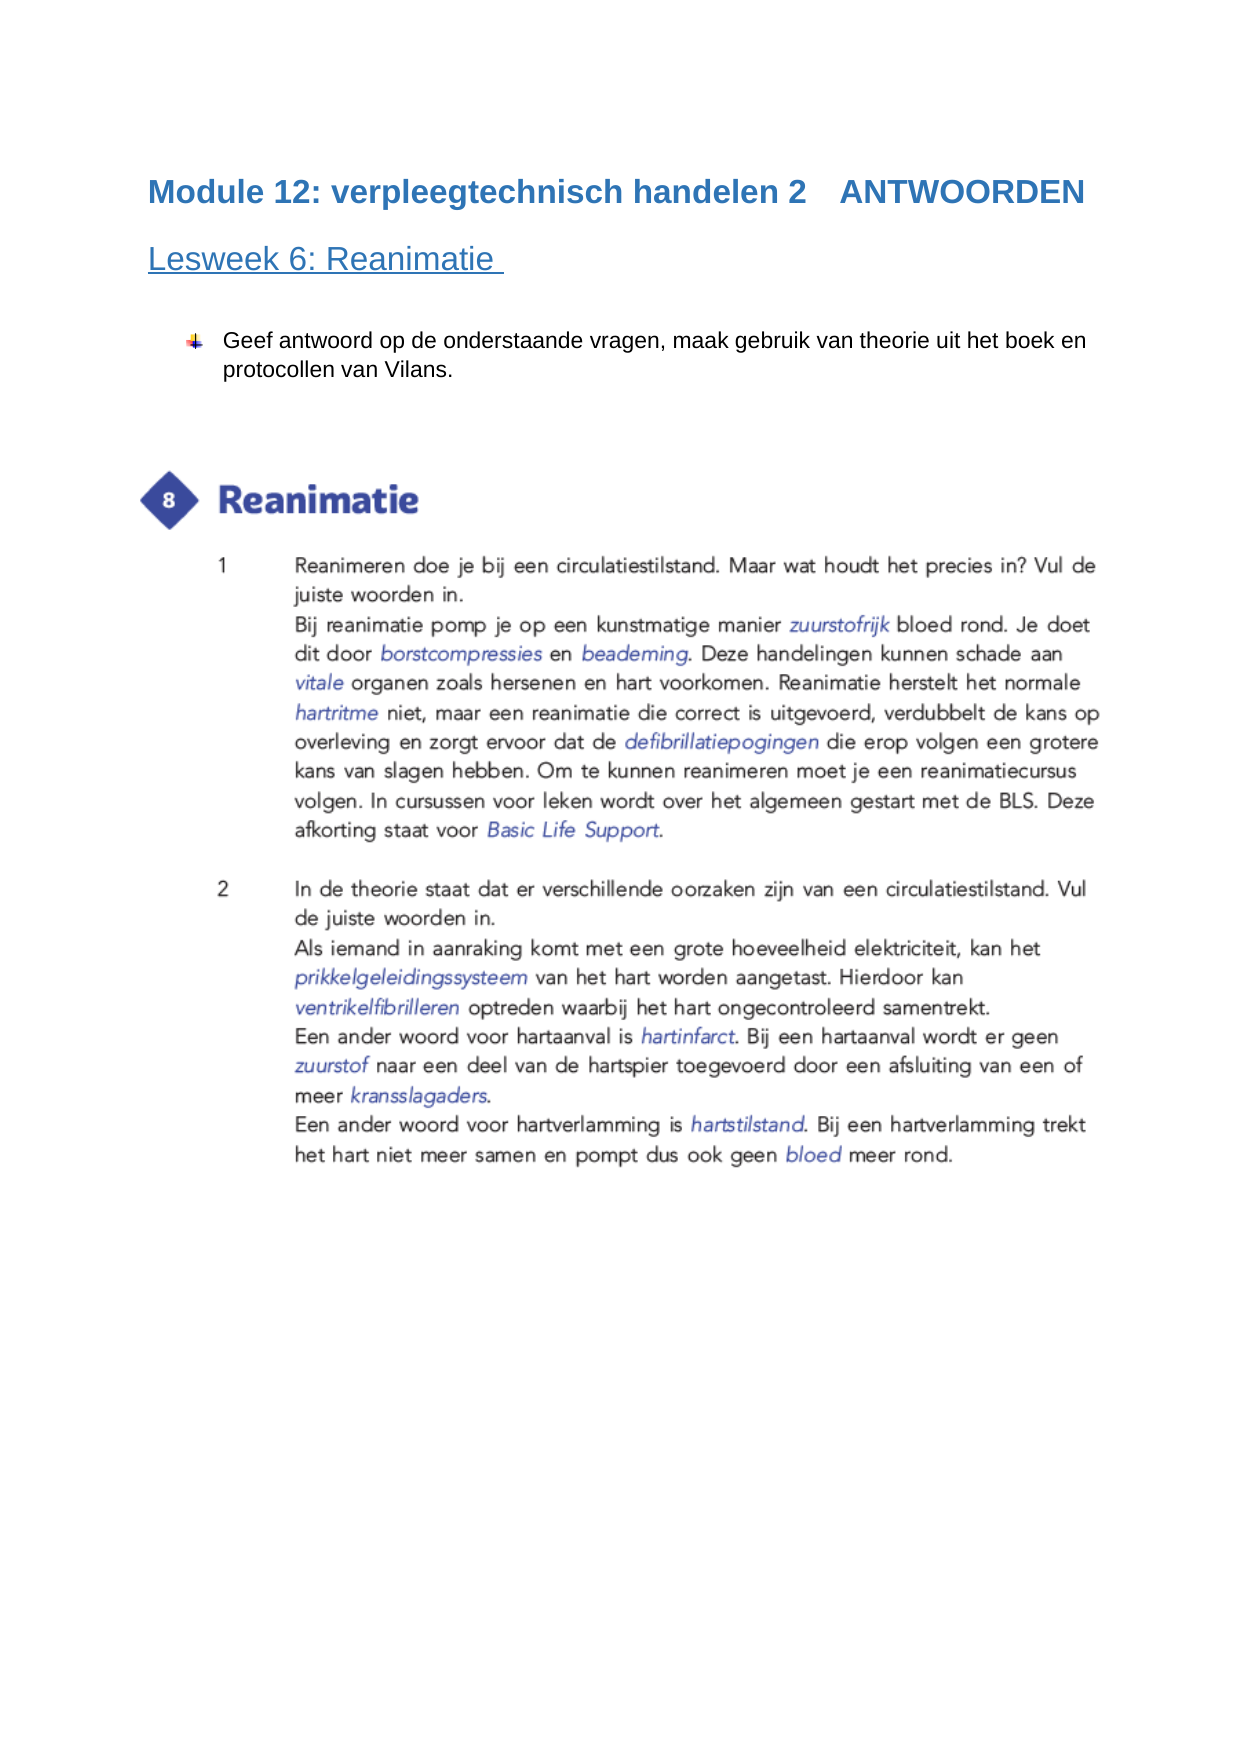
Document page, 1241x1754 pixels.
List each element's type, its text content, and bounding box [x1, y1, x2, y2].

picture [186, 332, 203, 349]
picture [117, 450, 1123, 1188]
subtitle Lesweek 6: Reanimatie [148, 239, 1093, 277]
list Geef antwoord op de onderstaande vragen, maak gebruik van theorie uit het boek en protocollen van Vilans. [185, 327, 1093, 382]
subtitle Module 12: verpleegtechnisch handelen 2 ANTWOORDEN [148, 173, 1093, 211]
